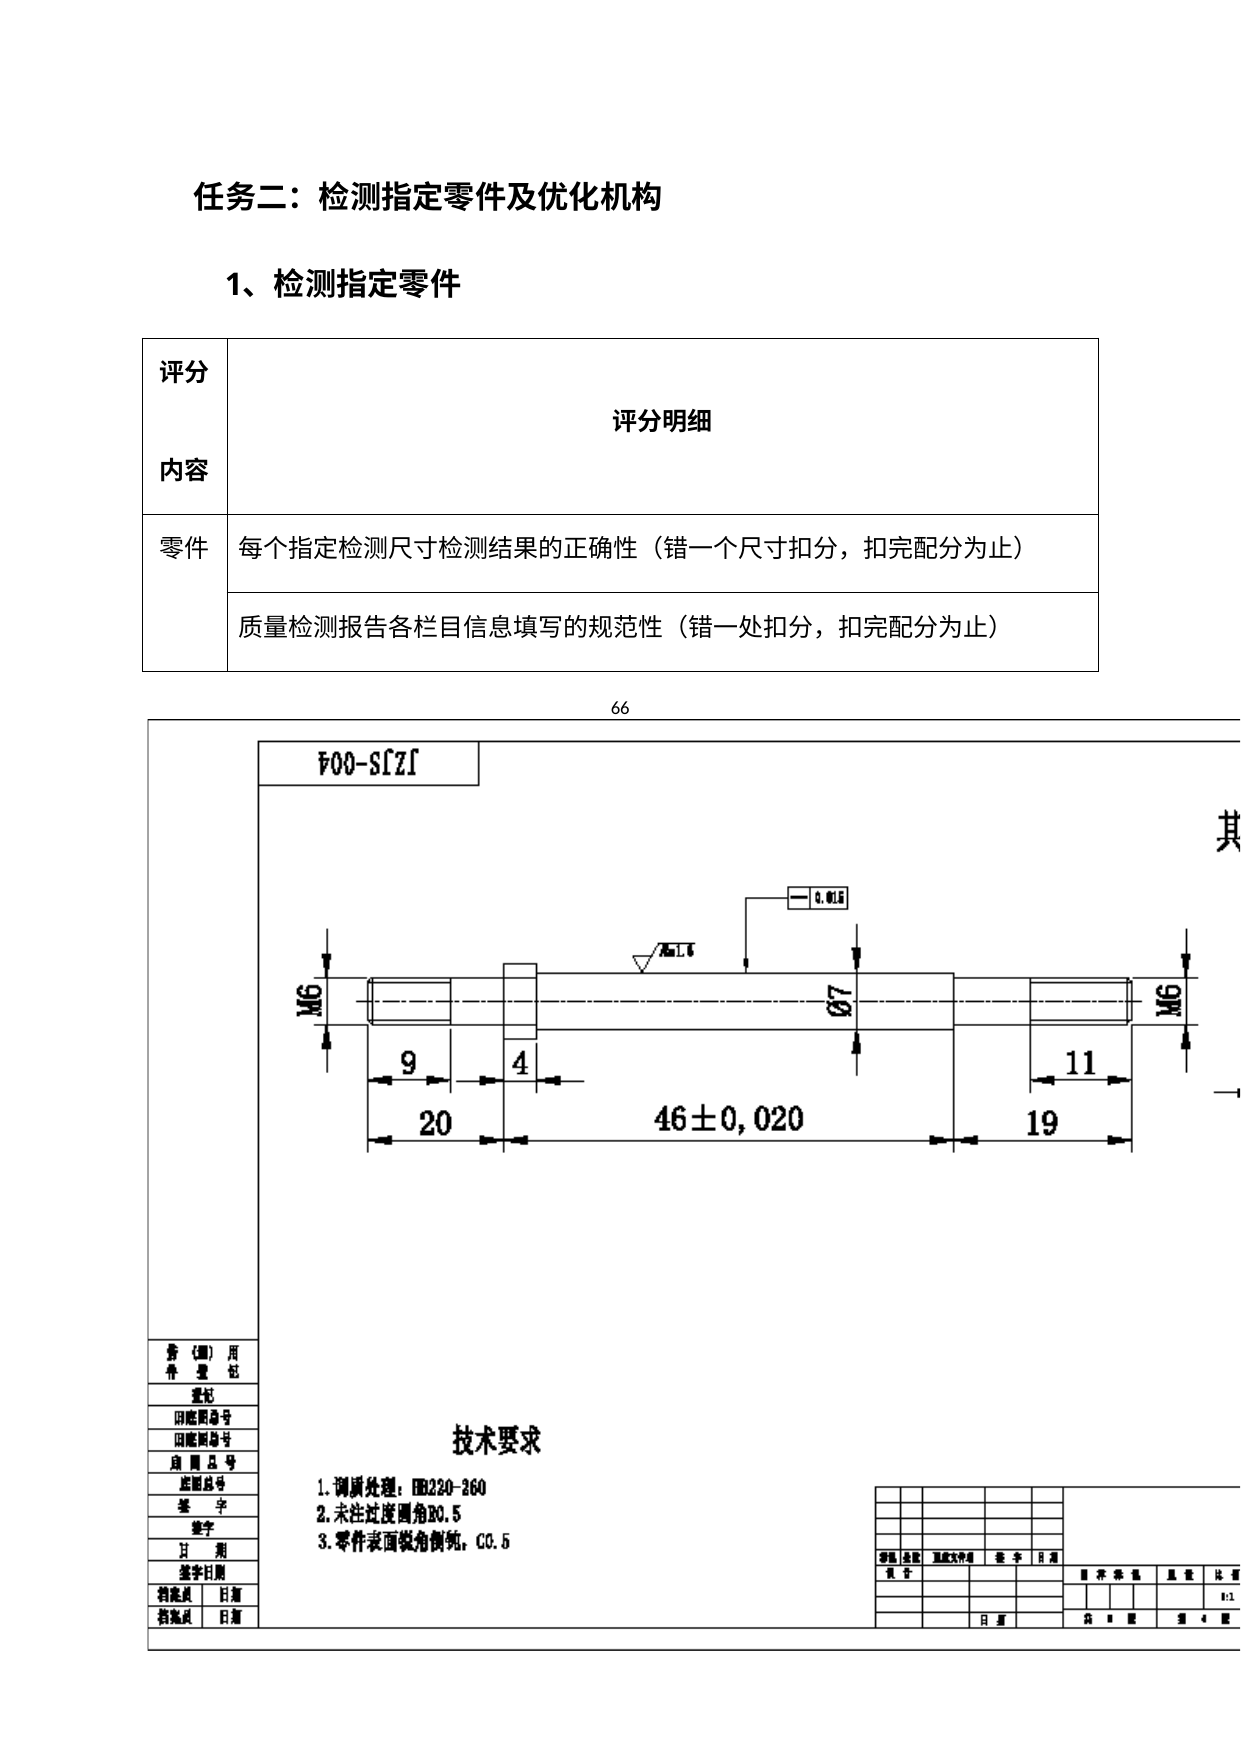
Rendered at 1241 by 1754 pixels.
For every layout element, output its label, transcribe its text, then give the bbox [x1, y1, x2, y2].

table_cell 质量检测报告各栏目信息填写的规范性（错一处扣分，扣完配分为止） [228, 593, 1098, 671]
text 任务二：检测指定零件及优化机构 [148, 162, 1092, 227]
table_header 评分内容 [143, 339, 227, 513]
table_cell 零件检测 [143, 515, 227, 671]
text 1、检测指定零件 [148, 250, 1092, 315]
table_cell 每个指定检测尺寸检测结果的正确性（错一个尺寸扣分，扣完配分为止） [228, 515, 1098, 592]
table_header 评分明细 [228, 339, 1098, 513]
